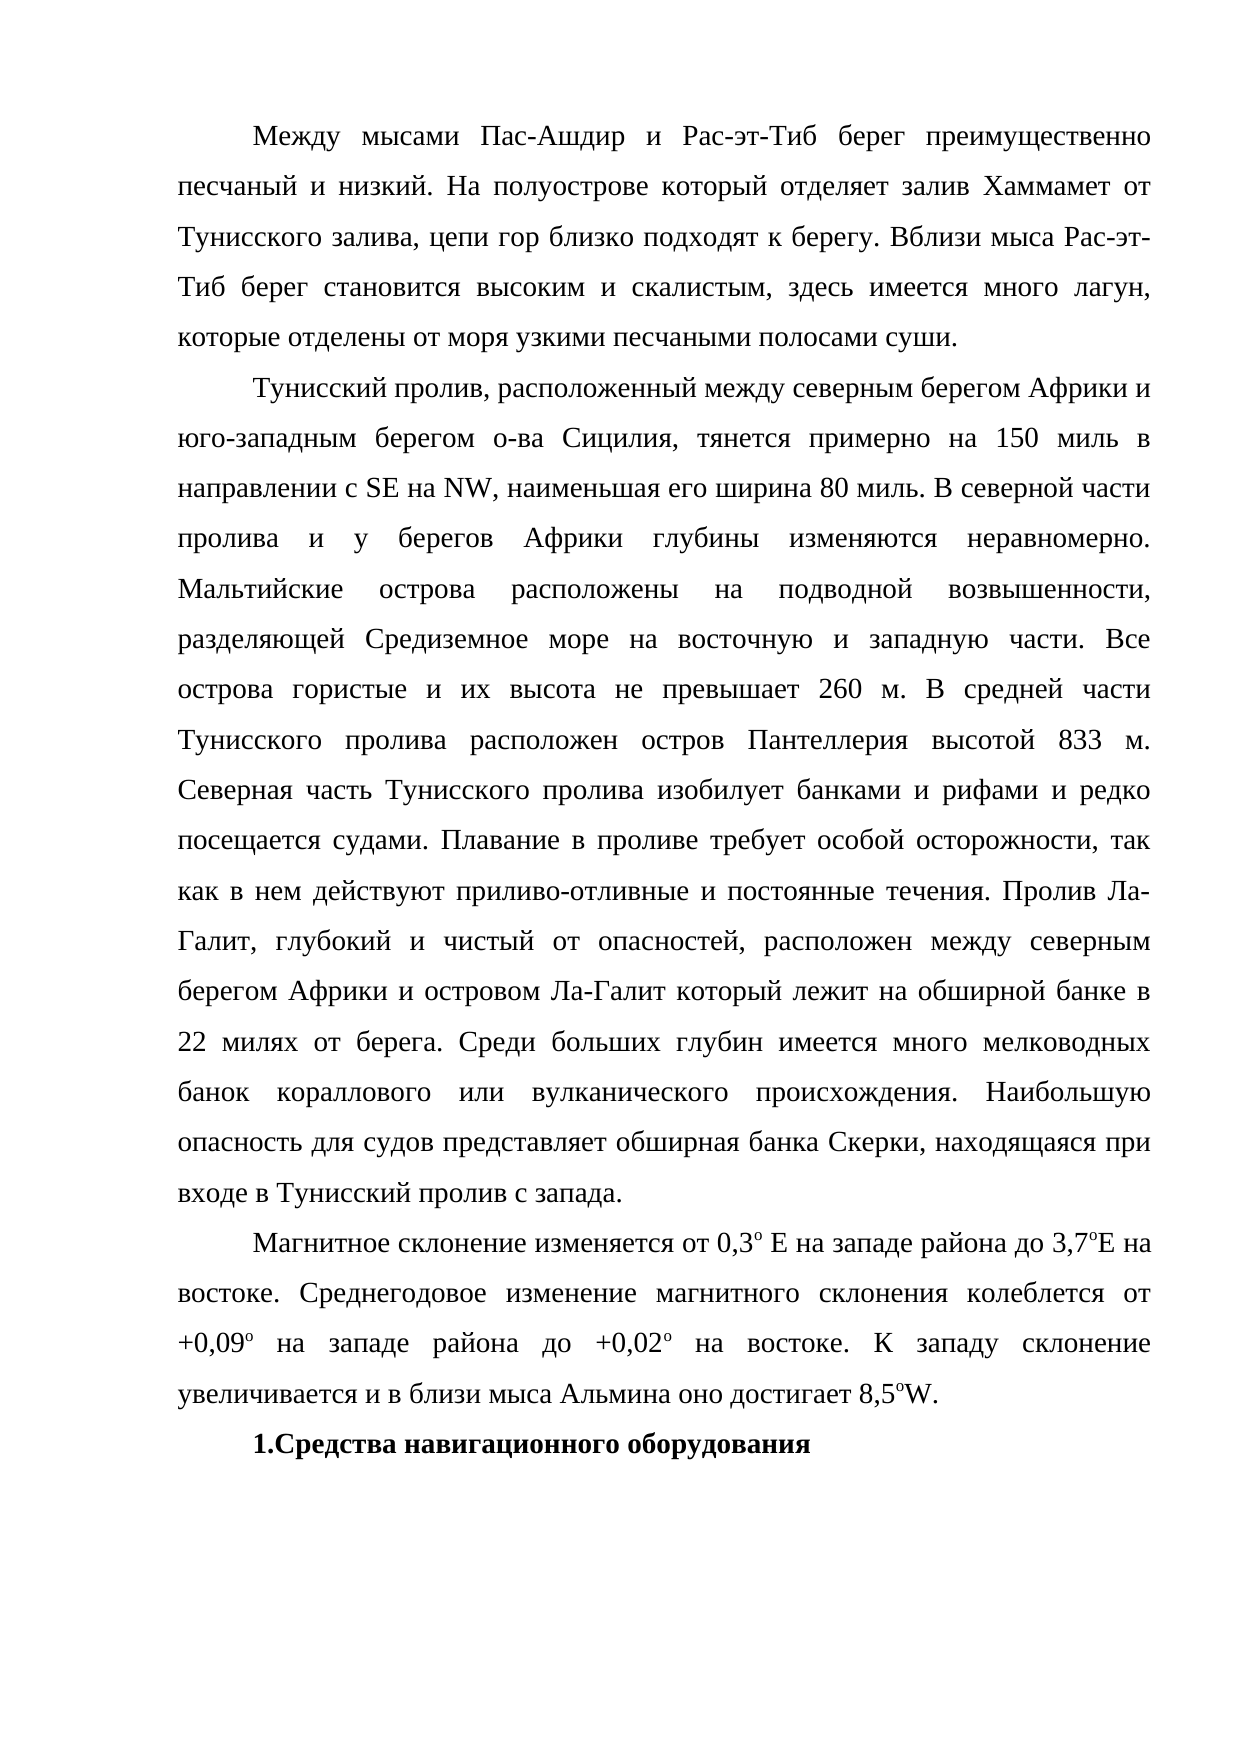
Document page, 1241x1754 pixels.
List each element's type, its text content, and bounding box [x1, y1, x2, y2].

text Тунисский пролив, расположенный между северным берегом Африки и юго-западным берегом о-ва Сицилия, тянется примерно на 150 миль в направлении с SE на NW, наименьшая его ширина 80 миль. В северной части пролива и у берегов Африки глубины изменяются неравномерно. Мальтийские острова расположены на подводной возвышенности, разделяющей Средиземное море на восточную и западную части. Все острова гористые и их высота не превышает 260 м. В средней части Тунисского пролива расположен остров Пантеллерия высотой 833 м. Северная часть Тунисского пролива изобилует банками и рифами и редко посещается судами. Плавание в проливе требует особой осторожности, так как в нем действуют приливо-отливные и постоянные течения. Пролив Ла-Галит, глубокий и чистый от опасностей, расположен между северным берегом Африки и островом Ла-Галит который лежит на обширной банке в 22 милях от берега. Среди больших глубин имеется много мелководных банок кораллового или вулканического происхождения. Наибольшую опасность для судов представляет обширная банка Скерки, находящаяся при входе в Тунисский пролив с запада. [177, 370, 1152, 1208]
text Между мысами Пас-Ашдир и Рас-эт-Тиб берег преимущественно песчаный и низкий. На полуострове который отделяет залив Хаммамет от Тунисского залива, цепи гор близко подходят к берегу. Вблизи мыса Рас-эт-Тиб берег становится высоким и скалистым, здесь имеется много лагун, которые отделены от моря узкими песчаными полосами суши. [177, 118, 1152, 353]
text 1.Средства навигационного оборудования [177, 1426, 1152, 1460]
text Магнитное склонение изменяется от 0,3о E на западе района до 3,7оE на востоке. Среднегодовое изменение магнитного склонения колеблется от +0,09о на западе района до +0,02о на востоке. К западу склонение увеличивается и в близи мыса Альмина оно достигает 8,5оW. [177, 1225, 1152, 1409]
